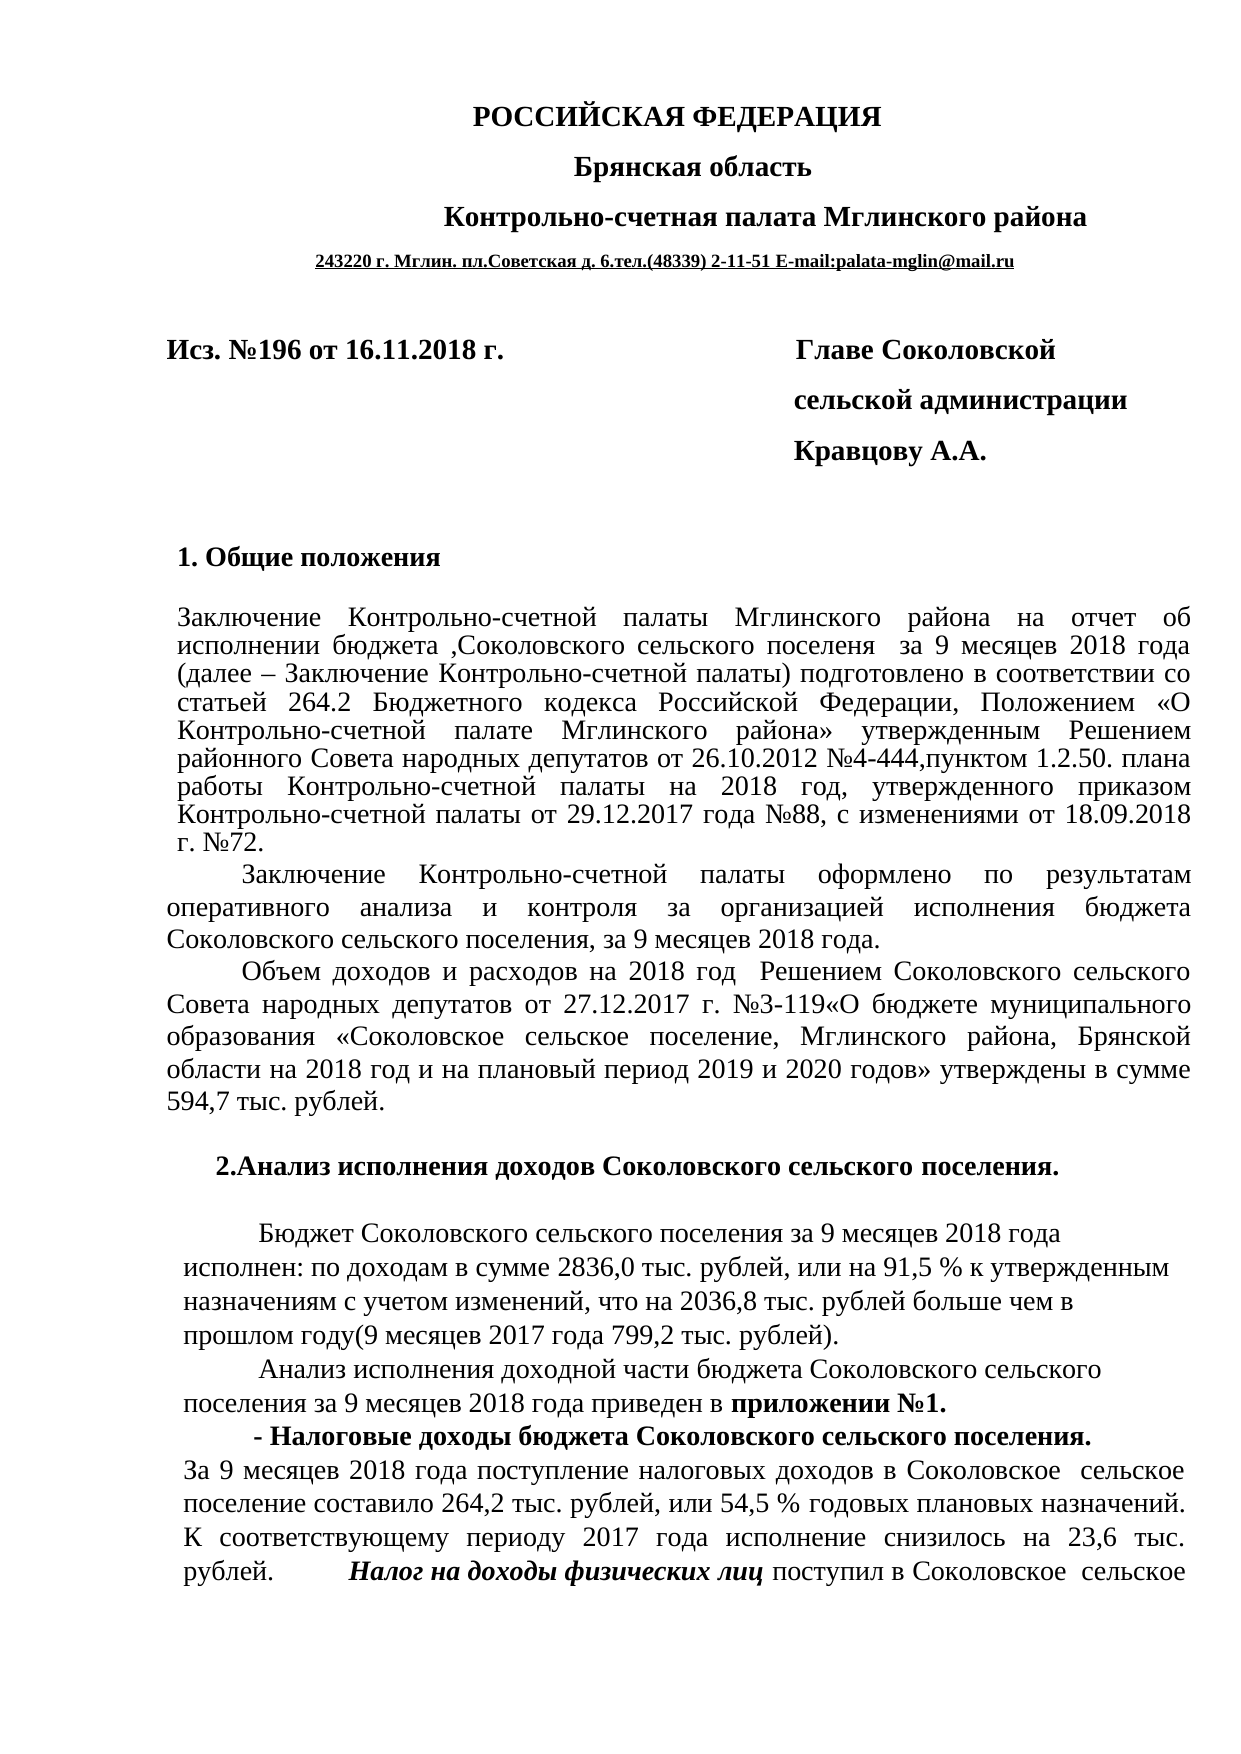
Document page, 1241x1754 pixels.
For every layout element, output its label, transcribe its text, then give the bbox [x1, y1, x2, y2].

text Контрольно-счетная палата Мглинского района [166, 199, 1163, 233]
text Заключение Контрольно-счетной палаты Мглинского района на отчет об исполнении бюджета ,Соколовского сельского поселеня за 9 месяцев 2018 года (далее – Заключение Контрольно-счетной палаты) подготовлено в соответствии со статьей 264.2 Бюджетного кодекса Российской Федерации, Положением «О Контрольно-счетной палате Мглинского района» утвержденным Решением районного Совета народных депутатов от №4-444,пунктом плана работы Контрольно-счетной палаты на 2018 год, утвержденного приказом Контрольно-счетной палаты от года №88, с изменениями от г. №72. [177, 604, 1192, 857]
text РОССИЙСКАЯ ФЕДЕРАЦИЯ [166, 99, 1163, 132]
text Бюджет Соколовского сельского поселения за 9 месяцев 2018 года исполнен: по доходам в сумме 2836,0 тыс. рублей, или на 91,5 % к утвержденным назначениям с учетом изменений, что на 2036,8 тыс. рублей больше чем в прошлом году(9 месяцев 2017 года 799,2 тыс. рублей). [183, 1215, 1186, 1351]
text Заключение Контрольно-счетной палаты оформлено по результатам оперативного анализа и контроля за организацией исполнения бюджета Соколовского сельского поселения, за 9 месяцев 2018 года. [166, 857, 1192, 954]
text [183, 1452, 1186, 1587]
text сельской администрации [166, 382, 1163, 416]
text 2.Анализ исполнения доходов Соколовского сельского поселения. [166, 1149, 1192, 1181]
text Брянская область [566, 149, 1163, 182]
text Анализ исполнения доходной части бюджета Соколовского сельского поселения за 9 месяцев 2018 года приведен в приложении №1. [183, 1351, 1186, 1419]
text Исз. №196 от г. Главе Соколовской [166, 332, 1163, 366]
text 1. Общие положения [177, 544, 1192, 572]
text . Мглин. пл.Советская д. 6.тел.(48339) E-mail:palata-mglin@mail.ru [166, 249, 1163, 271]
text - Налоговые доходы бюджета Соколовского сельского поселения. [183, 1419, 1186, 1452]
text Кравцову А.А. [166, 433, 1163, 466]
text Объем доходов и расходов на 2018 год Решением Соколовского сельского Совета народных депутатов от г. №3-119«О бюджете муниципального образования «Соколовское сельское поселение, Мглинского района, Брянской области на 2018 год и на плановый период 2019 и 2020 годов» утверждены в сумме 594,7 тыс. рублей. [166, 954, 1192, 1116]
